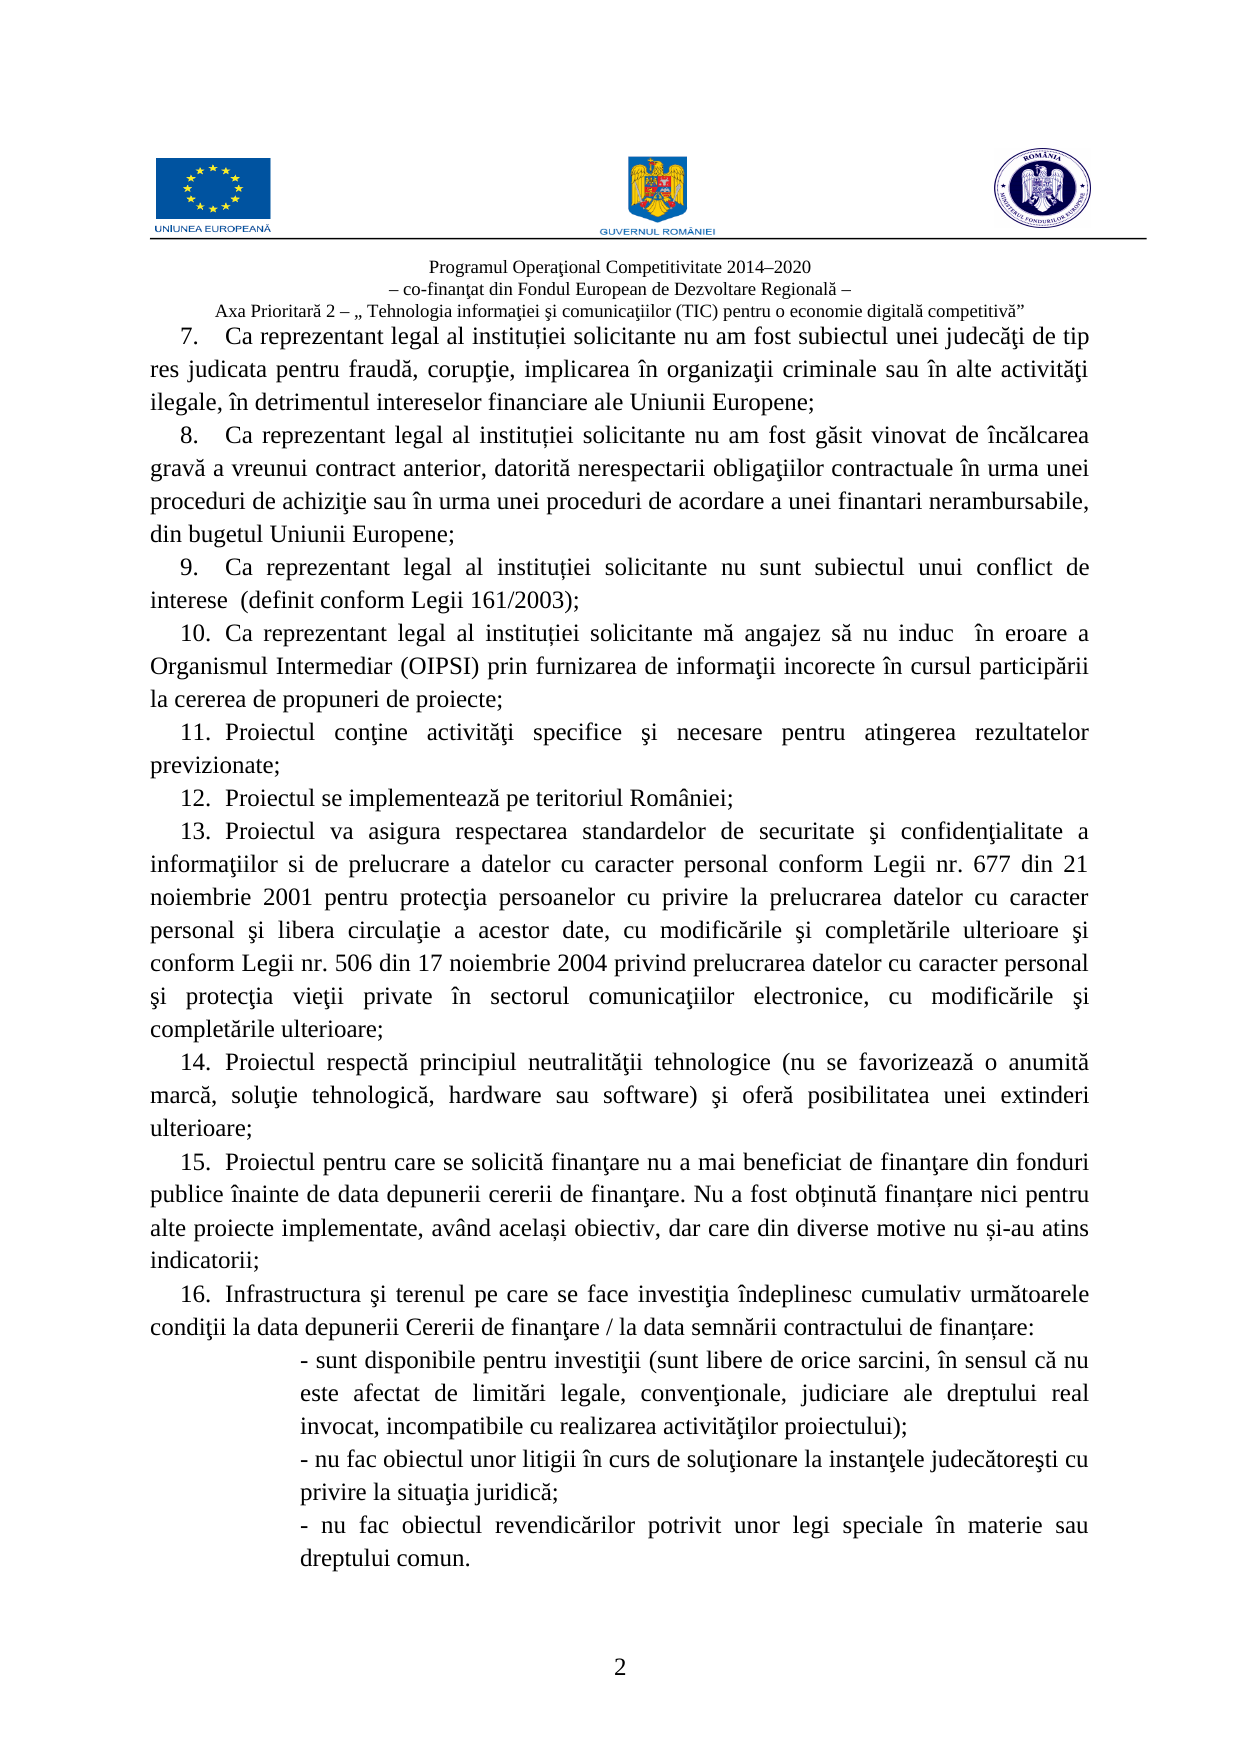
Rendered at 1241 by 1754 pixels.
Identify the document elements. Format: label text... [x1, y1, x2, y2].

list Ca reprezentant legal al instituției solicitante nu am fost subiectul unei judecăţi de tip res judicata pentru fraudă, corupţie, implicarea în organizaţii criminale sau în alte activităţi ilegale, în detrimentul intereselor financiare ale Uniunii Europene; [150, 321, 1090, 416]
list Ca reprezentant legal al instituției solicitante nu sunt subiectul unui conflict de interese (definit conform Legii 161/2003); [150, 552, 1090, 614]
list Proiectul va asigura respectarea standardelor de securitate şi confidenţialitate a informaţiilor si de prelucrare a datelor cu caracter personal conform Legii nr. 677 din 21 noiembrie 2001 pentru protecţia persoanelor cu privire la prelucrarea datelor cu caracter personal şi libera circulaţie a acestor date, cu modificările şi completările ulterioare şi conform Legii nr. 506 din 17 noiembrie 2004 privind prelucrarea datelor cu caracter personal şi protecţia vieţii private în sectorul comunicaţiilor electronice, cu modificările şi completările ulterioare; [150, 816, 1090, 1043]
text - sunt disponibile pentru investiţii (sunt libere de orice sarcini, în sensul că nu este afectat de limitări legale, convenţionale, judiciare ale dreptului real invocat, incompatibile cu realizarea activităţilor proiectului); [300, 1345, 1090, 1439]
list Proiectul conţine activităţi specifice şi necesare pentru atingerea rezultatelor previzionate; [150, 717, 1090, 779]
list Ca reprezentant legal al instituției solicitante mă angajez să nu induc în eroare a Organismul Intermediar (OIPSI) prin furnizarea de informaţii incorecte în cursul participării la cererea de propuneri de proiecte; [150, 618, 1090, 713]
picture [598, 154, 716, 235]
list Ca reprezentant legal al instituției solicitante nu am fost găsit vinovat de încălcarea gravă a vreunui contract anterior, datorită nerespectarii obligaţiilor contractuale în urma unei proceduri de achiziţie sau în urma unei proceduri de acordare a unei finantari nerambursabile, din bugetul Uniunii Europene; [150, 420, 1090, 548]
list Proiectul se implementează pe teritoriul României; [150, 783, 1090, 812]
text - nu fac obiectul unor litigii în curs de soluţionare la instanţele judecătoreşti cu privire la situaţia juridică; [300, 1444, 1090, 1506]
picture [994, 148, 1091, 228]
list Infrastructura şi terenul pe care se face investiţia îndeplinesc cumulativ următoarele condiţii la data depunerii Cererii de finanţare / la data semnării contractului de finanțare: [150, 1279, 1090, 1340]
list Proiectul respectă principiul neutralităţii tehnologice (nu se favorizează o anumită marcă, soluţie tehnologică, hardware sau software) şi oferă posibilitatea unei extinderi ulterioare; [150, 1047, 1090, 1142]
text - nu fac obiectul revendicărilor potrivit unor legi speciale în materie sau dreptului comun. [300, 1510, 1090, 1572]
list Proiectul pentru care se solicită finanţare nu a mai beneficiat de finanţare din fonduri publice înainte de data depunerii cererii de finanţare. Nu a fost obținută finanțare nici pentru alte proiecte implementate, având același obiectiv, dar care din diverse motive nu și-au atins indicatorii; [150, 1147, 1090, 1274]
